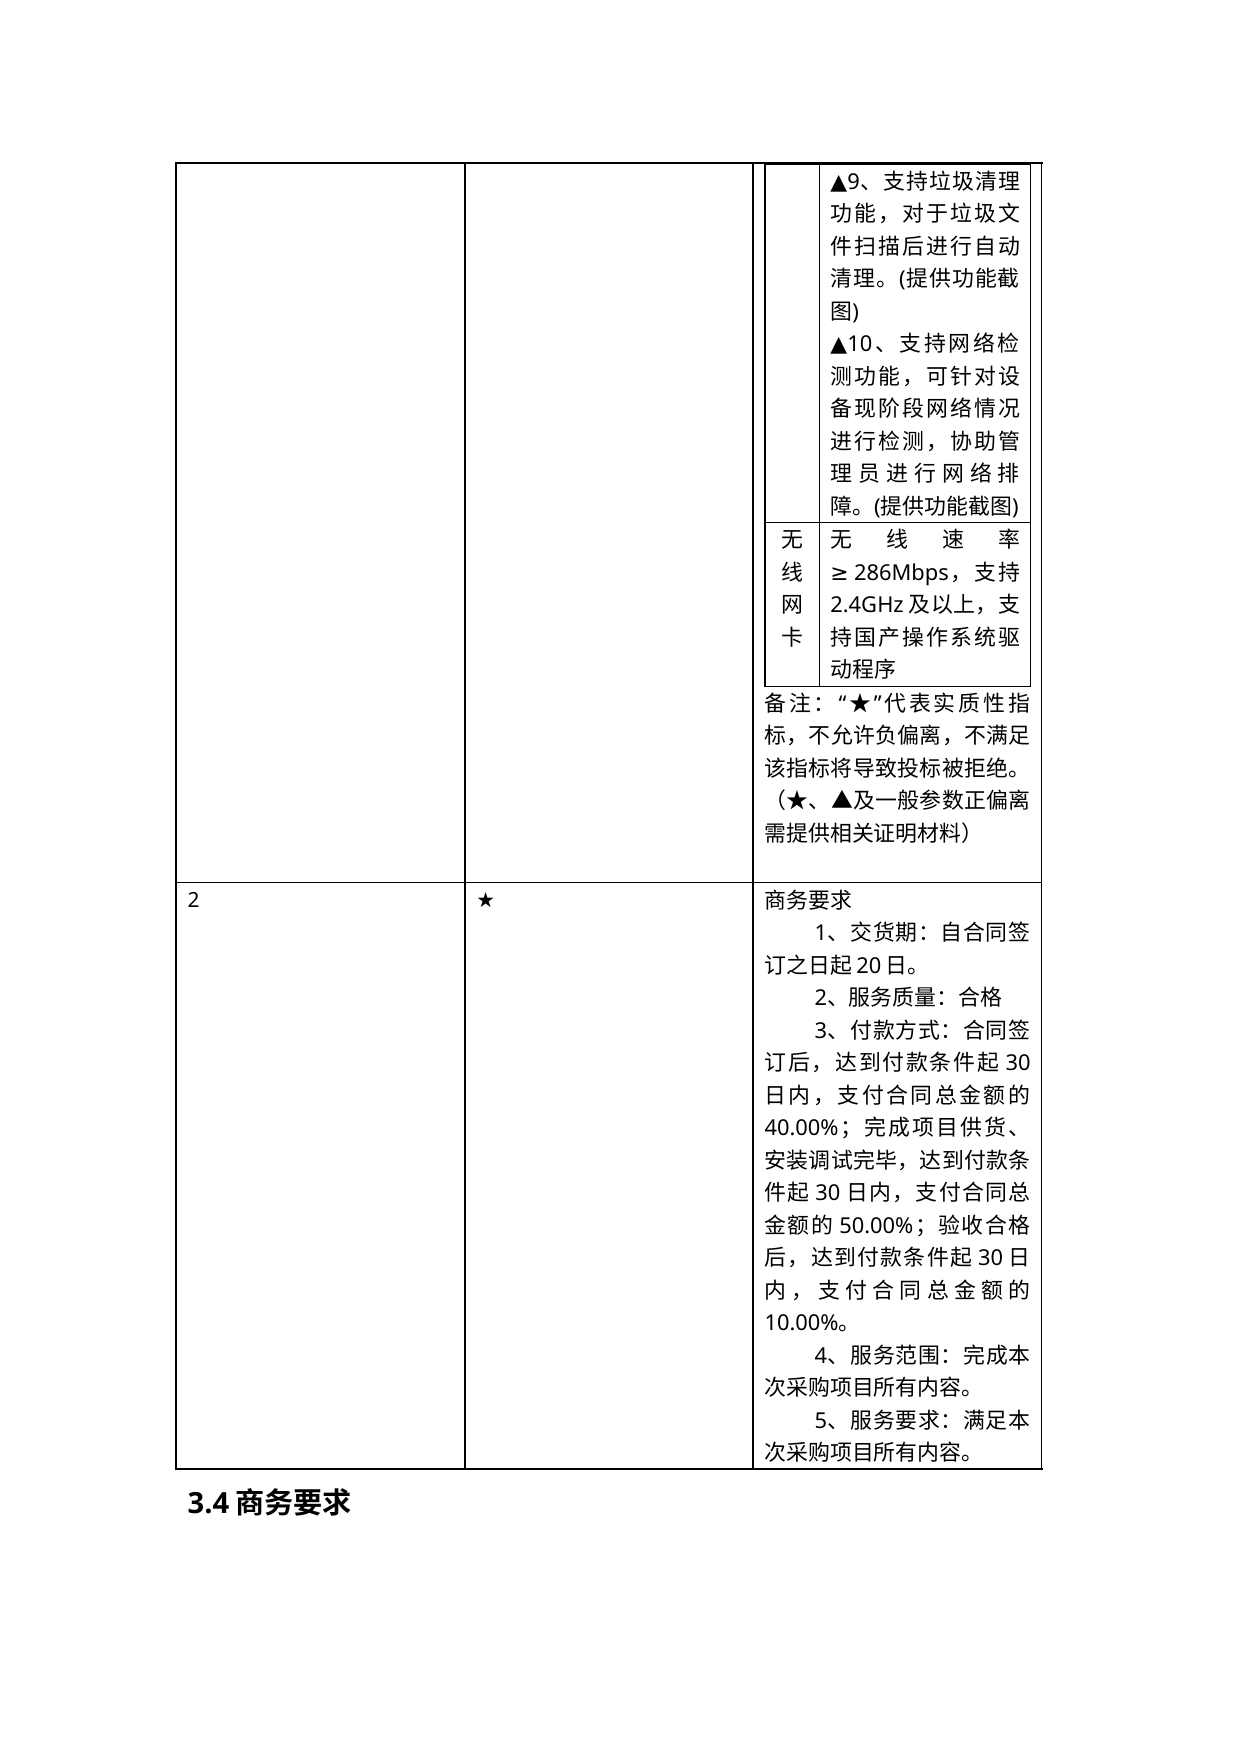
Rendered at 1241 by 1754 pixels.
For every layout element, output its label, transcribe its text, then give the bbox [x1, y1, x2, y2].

table_cell ★ [466, 883, 752, 1468]
text 3.4商务要求 [187, 1470, 1053, 1535]
table_cell 商务要求 1、交货期：自合同签订之日起20日。 2、服务质量：合格 3、付款方式：合同签订后，达到付款条件起30日内，支付合同总金额的40.00%；完成项目供货、安装调试完毕，达到付款条件起30日内，支付合同总金额的50.00%；验收合格后，达到付款条件起30日内，支付合同总金额的10.00%。 4、服务范围：完成本次采购项目所有内容。 5、服务要求：满足本次采购项目所有内容。 [754, 883, 1041, 1468]
table_cell 备注：“★”代表实质性指标，不允许负偏离，不满足该指标将导致投标被拒绝。（★、▲及一般参数正偏离需提供相关证明材料） [754, 164, 1041, 882]
table_cell 2 [177, 883, 464, 1468]
table_cell 1 [177, 164, 464, 882]
table_cell [466, 164, 752, 882]
